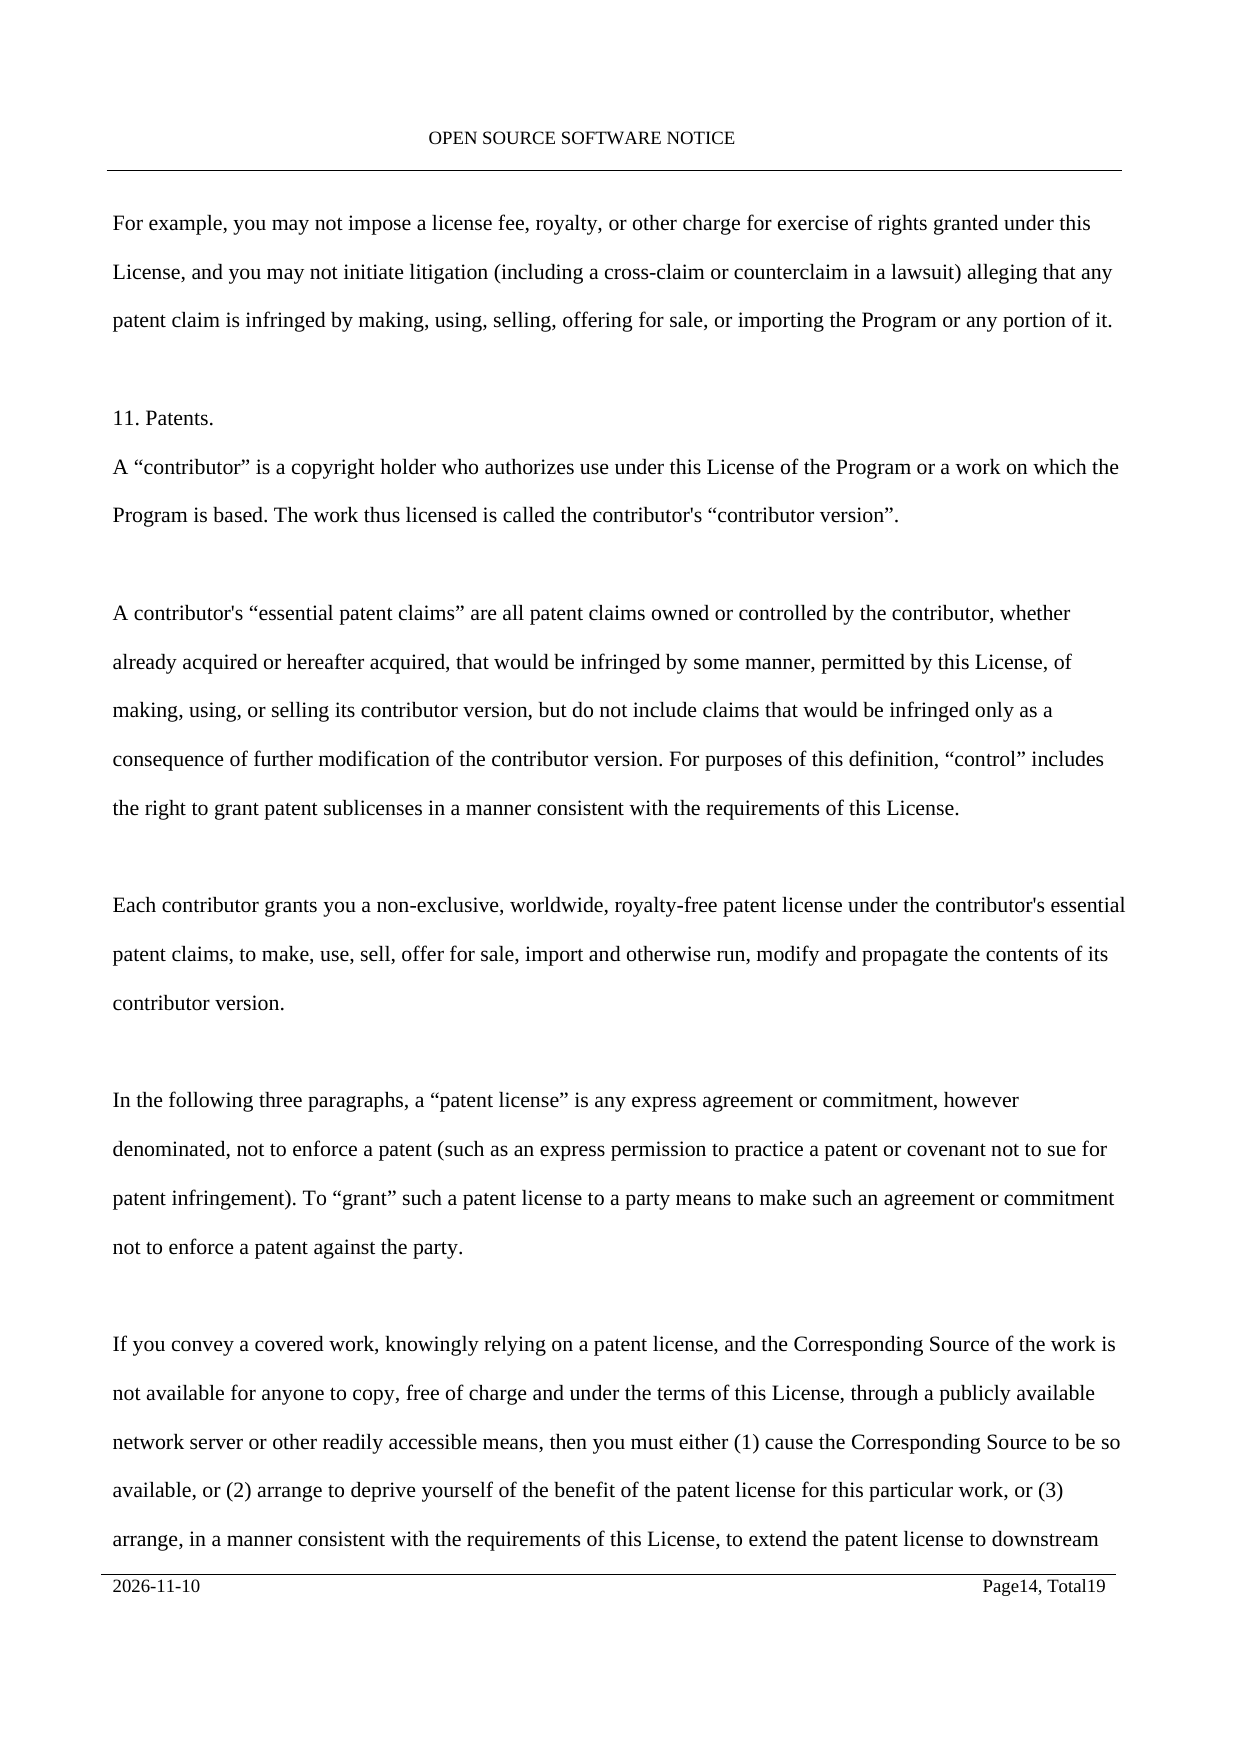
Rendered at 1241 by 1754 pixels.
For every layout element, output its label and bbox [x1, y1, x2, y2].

text [112, 206, 1128, 1555]
